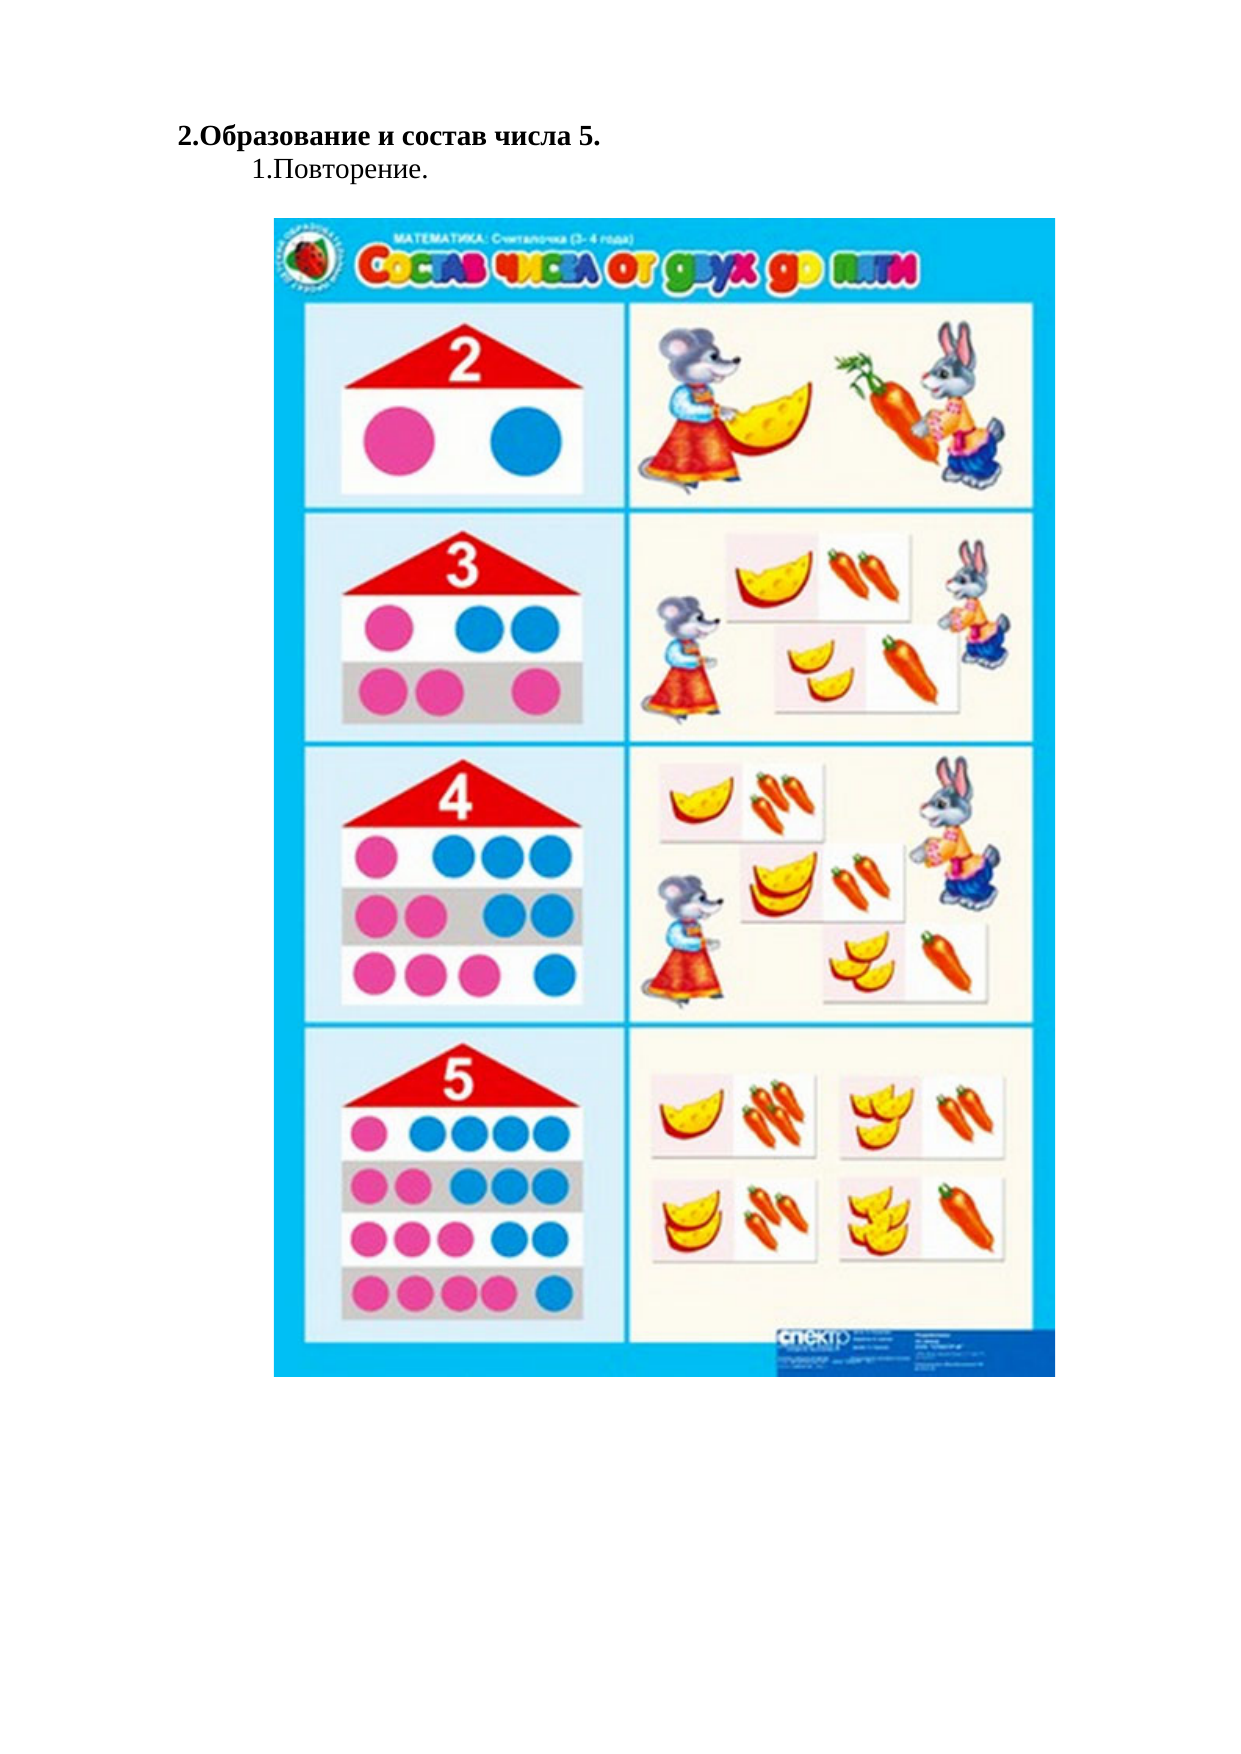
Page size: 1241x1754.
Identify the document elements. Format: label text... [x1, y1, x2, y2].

picture [303, 228, 1055, 1377]
text 2.Образование и состав числа 5. [177, 118, 1152, 152]
picture [273, 223, 345, 292]
text 1.Повторение. [177, 152, 1152, 185]
